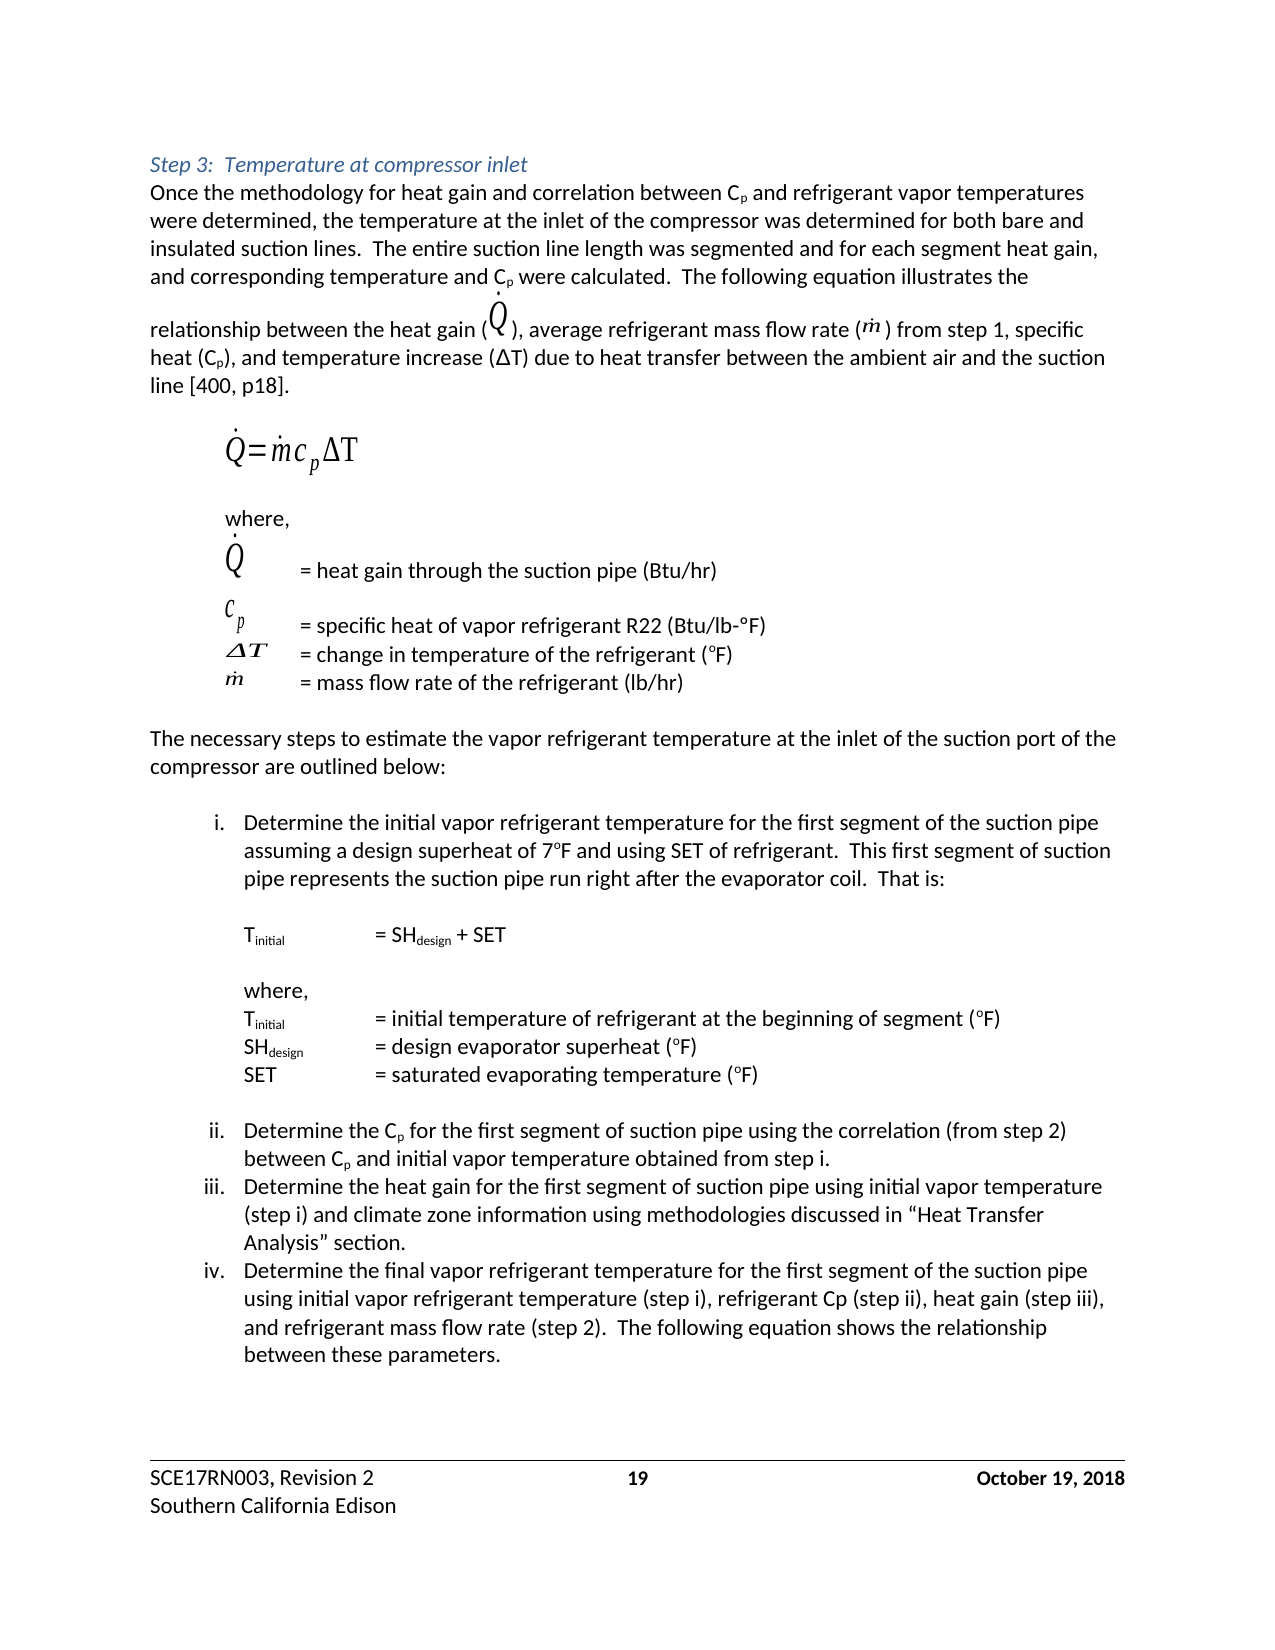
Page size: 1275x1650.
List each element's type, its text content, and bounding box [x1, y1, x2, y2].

text = specific heat of vapor refrigerant R22 (Btu/lb-ºF) [225, 585, 1125, 639]
list Determine the Cp for the first segment of suction pipe using the correlation (from step 2) between Cp and initial vapor temperature obtained from step i. [225, 1116, 1125, 1172]
text where, [225, 976, 1125, 1004]
text SHdesign = design evaporator superheat (oF) [225, 1032, 1125, 1060]
text The necessary steps to estimate the vapor refrigerant temperature at the inlet of the suction port of the compressor are outlined below: [150, 724, 1125, 780]
text SET = saturated evaporating temperature (oF) [225, 1060, 1125, 1088]
list Determine the heat gain for the first segment of suction pipe using initial vapor temperature (step i) and climate zone information using methodologies discussed in “Heat Transfer Analysis” section. [225, 1172, 1125, 1257]
text Once the methodology for heat gain and correlation between Cp and refrigerant vapor temperatures were determined, the temperature at the inlet of the compressor was determined for both bare and insulated suction lines. The entire suction line length was segmented and for each segment heat gain, and corresponding temperature and Cp were calculated. The following equation illustrates the relationship between the heat gain (), average refrigerant mass flow rate () from step 1, specific heat (Cp), and temperature increase (ΔT) due to heat transfer between the ambient air and the suction line [400, p18]. [150, 178, 1125, 399]
list Determine the initial vapor refrigerant temperature for the first segment of the suction pipe assuming a design superheat of 7oF and using SET of refrigerant. This first segment of suction pipe represents the suction pipe run right after the evaporator coil. That is: [225, 808, 1125, 892]
text = change in temperature of the refrigerant (oF) [225, 639, 1125, 668]
list Determine the final vapor refrigerant temperature for the first segment of the suction pipe using initial vapor refrigerant temperature (step i), refrigerant Cp (step ii), heat gain (step iii), and refrigerant mass flow rate (step 2). The following equation shows the relationship between these parameters. [225, 1257, 1125, 1369]
text = heat gain through the suction pipe (Btu/hr) [225, 532, 1125, 585]
text Tinitial = SHdesign + SET [225, 920, 1125, 948]
text Tinitial = initial temperature of refrigerant at the beginning of segment (oF) [225, 1004, 1125, 1032]
subtitle Step 3: Temperature at compressor inlet [150, 150, 1125, 178]
text = mass flow rate of the refrigerant (lb/hr) [225, 668, 1125, 696]
text where, [225, 504, 1125, 532]
